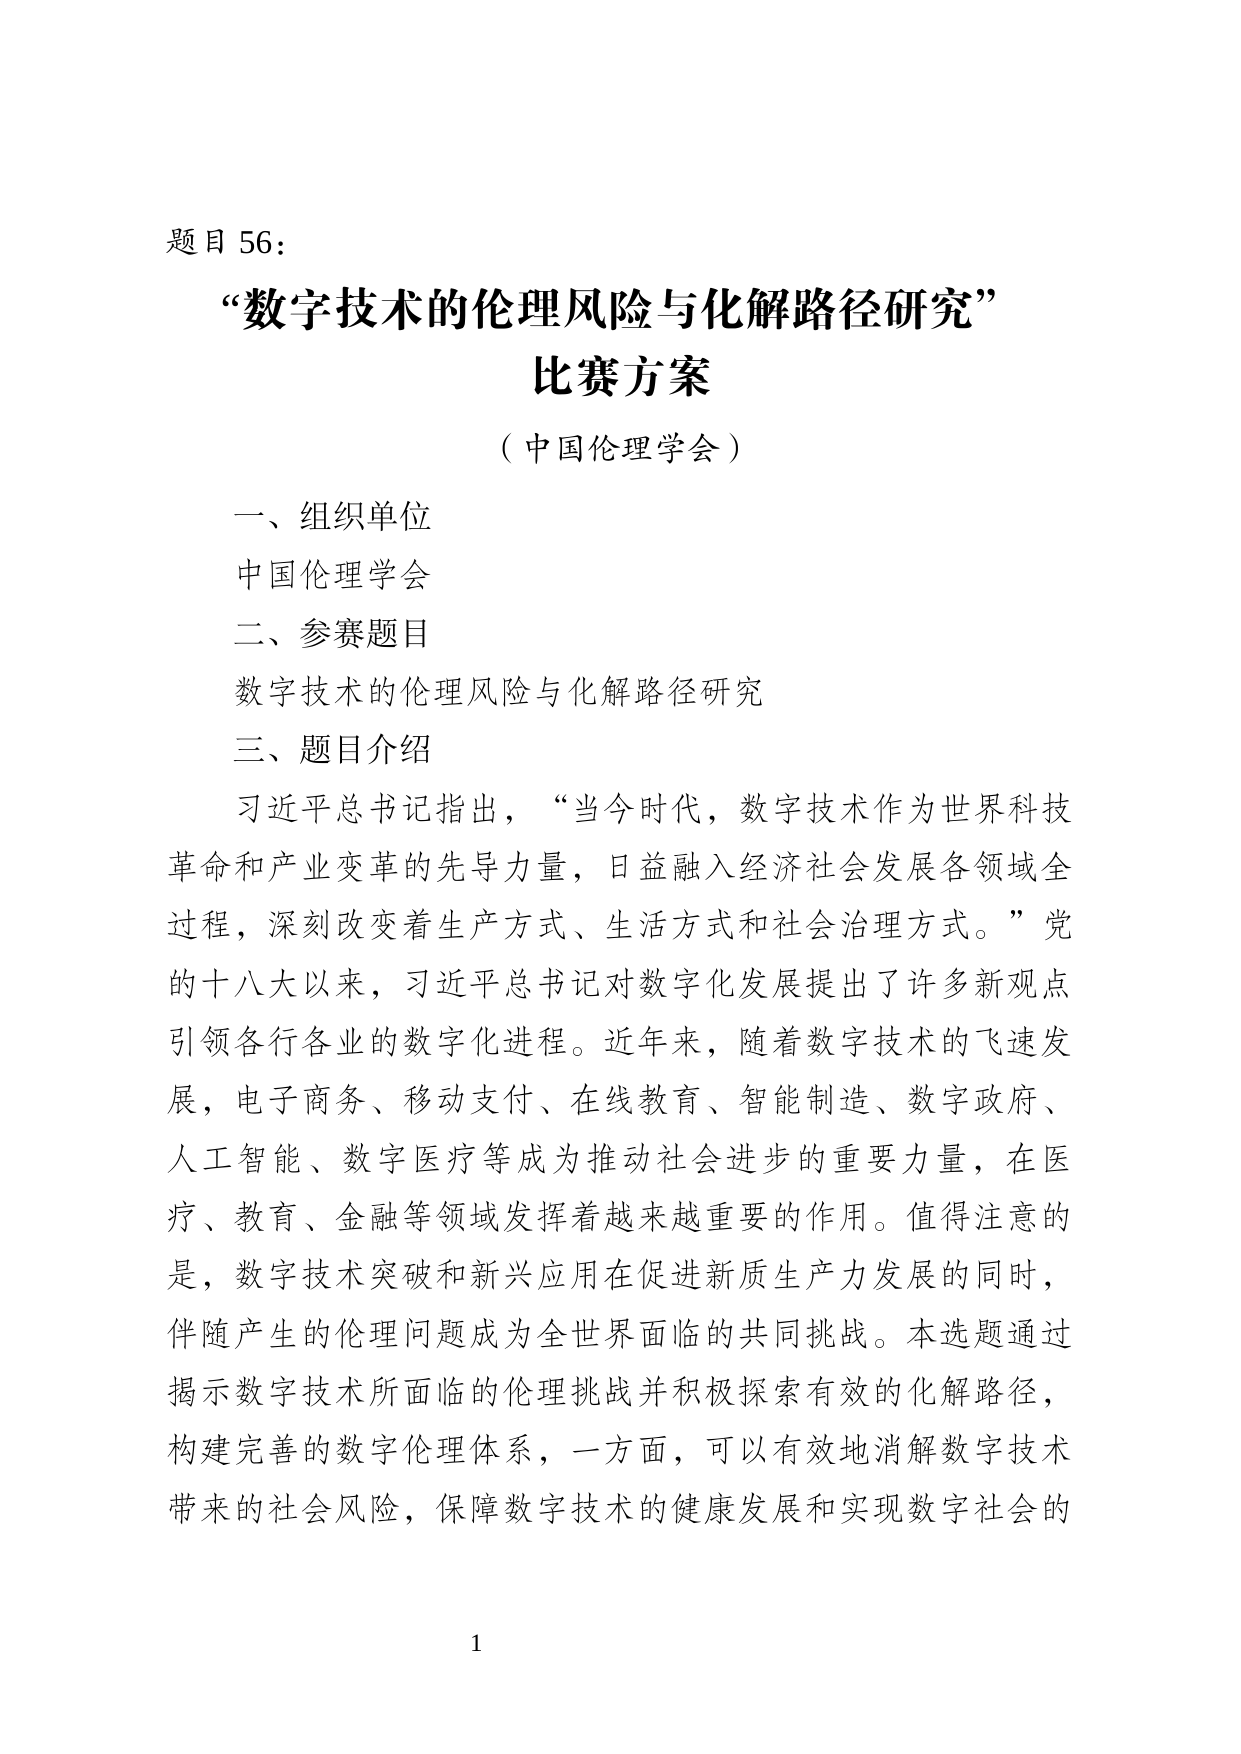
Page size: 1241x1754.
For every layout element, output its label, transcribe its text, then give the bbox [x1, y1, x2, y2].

text “数字技术的伦理风险与化解路径研究” [165, 275, 1075, 344]
text 三、题目介绍 [165, 715, 1075, 773]
text 中国伦理学会 [165, 540, 1075, 598]
subtitle 题目56： [165, 207, 1075, 275]
text 比赛方案 [165, 344, 1075, 413]
text （中国伦理学会） [165, 413, 1075, 482]
text 数字技术的伦理风险与化解路径研究 [165, 657, 1075, 715]
text 一、组织单位 [165, 482, 1075, 540]
list 二、参赛题目 [165, 598, 1075, 657]
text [165, 773, 1075, 1532]
